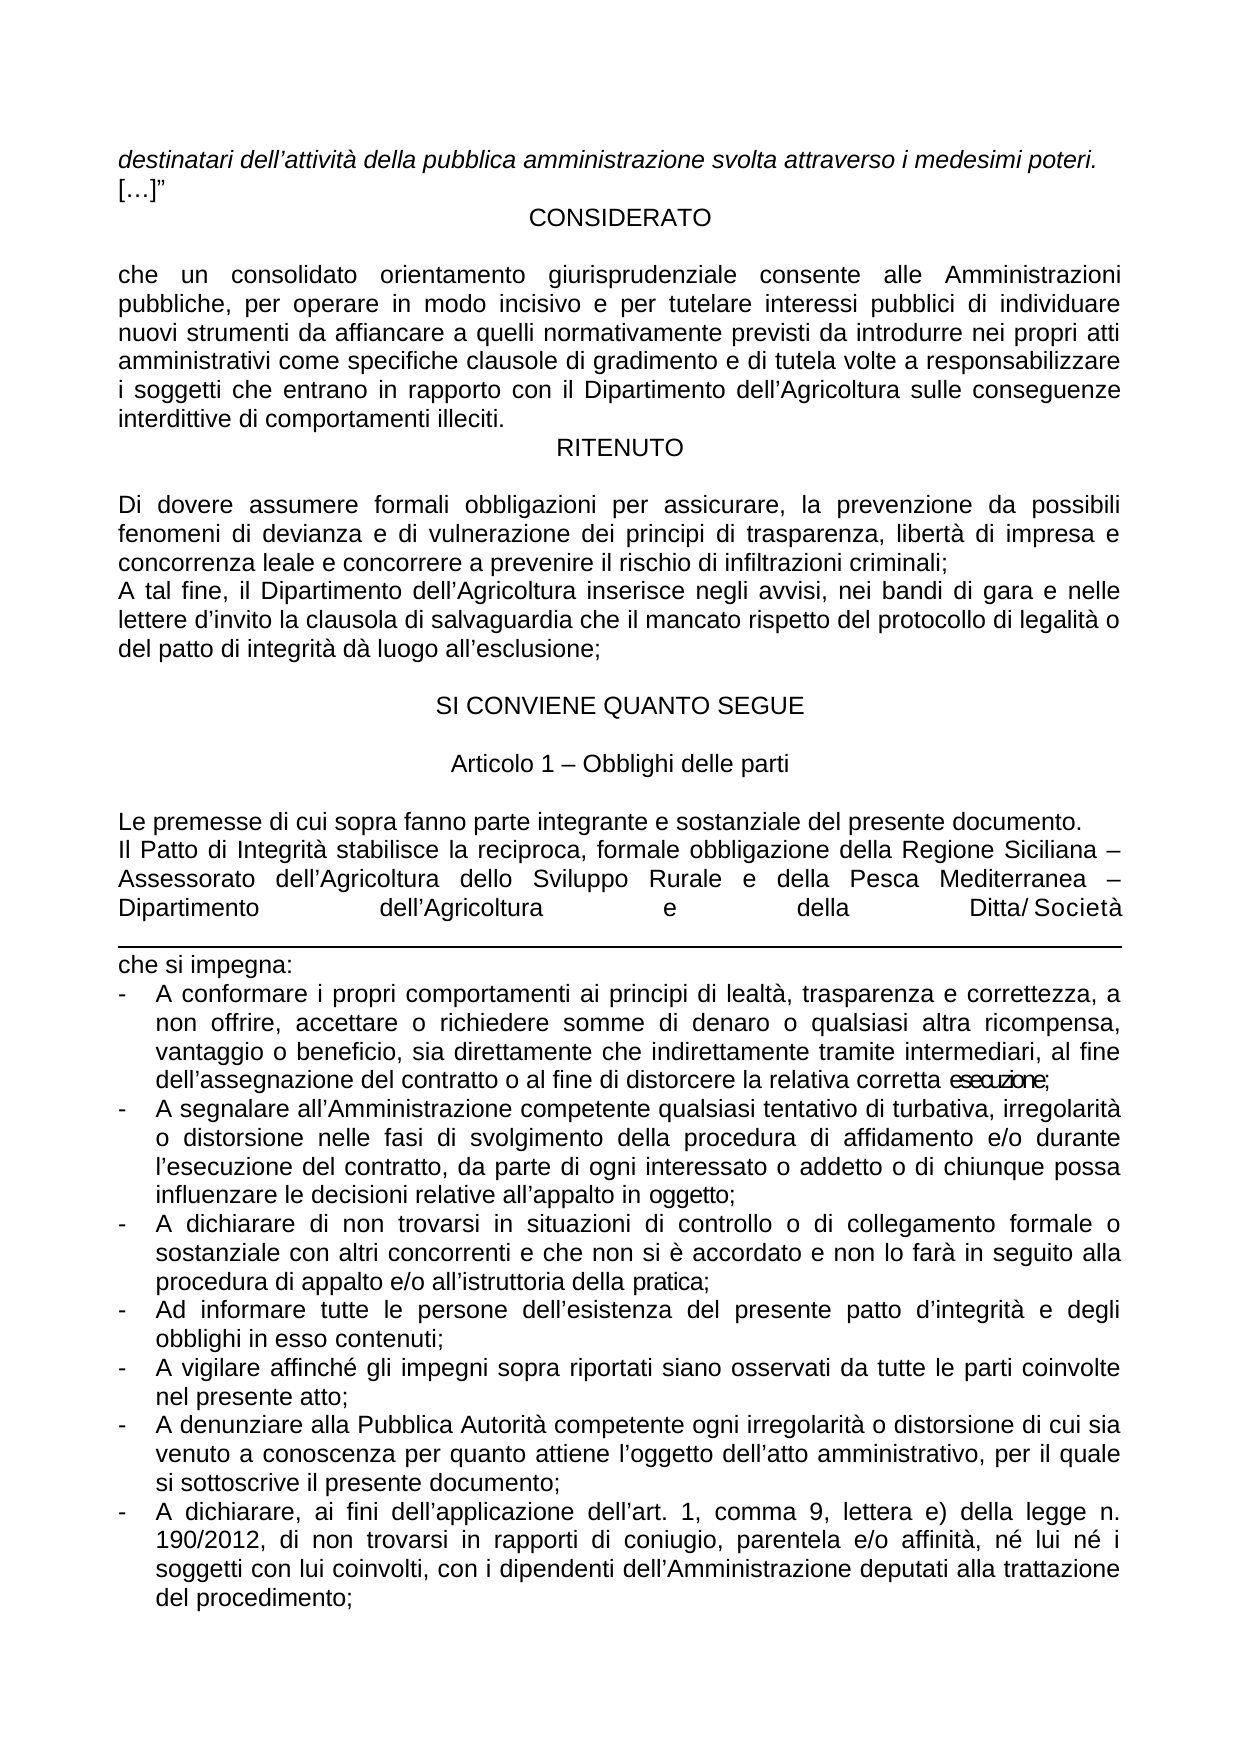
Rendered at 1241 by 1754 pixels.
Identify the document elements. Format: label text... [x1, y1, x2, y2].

text SI CONVIENE QUANTO SEGUE [118, 691, 1122, 720]
text Il Patto di Integrità stabilisce la reciproca, formale obbligazione della Regione Siciliana – Assessorato dell’Agricoltura dello Sviluppo Rurale e della Pesca Mediterranea – Dipartimento dell’Agricoltura e della Ditta/Società che si impegna: [118, 835, 1122, 946]
list A denunziare alla Pubblica Autorità competente ogni irregolarità o distorsione di cui sia venuto a conoscenza per quanto attiene l’oggetto dell’atto amministrativo, per il quale si sottoscrive il presente documento; [118, 1410, 1122, 1496]
text […]” [118, 174, 1134, 203]
list Ad informare tutte le persone dell’esistenza del presente patto d’integrità e degli obblighi in esso contenuti; [118, 1295, 1122, 1353]
text che un consolidato orientamento giurisprudenziale consente alle Amministrazioni pubbliche, per operare in modo incisivo e per tutelare interessi pubblici di individuare nuovi strumenti da affiancare a quelli normativamente previsti da introdurre nei propri atti amministrativi come specifiche clausole di gradimento e di tutela volte a responsabilizzare i soggetti che entrano in rapporto con il Dipartimento dell’Agricoltura sulle conseguenze interdittive di comportamenti illeciti. [118, 260, 1122, 433]
list A segnalare all’Amministrazione competente qualsiasi tentativo di turbativa, irregolarità o distorsione nelle fasi di svolgimento della procedura di affidamento e/o durante l’esecuzione del contratto, da parte di ogni interessato o addetto o di chiunque possa influenzare le decisioni relative all’appalto in oggetto; [118, 1094, 1122, 1209]
text Articolo 1 – Obblighi delle parti [118, 749, 1122, 778]
list A conformare i propri comportamenti ai principi di lealtà, trasparenza e correttezza, a non offrire, accettare o richiedere somme di denaro o qualsiasi altra ricompensa, vantaggio o beneficio, sia direttamente che indirettamente tramite intermediari, al fine dell’assegnazione del contratto o al fine di distorcere la relativa corretta esecuzione; [118, 979, 1122, 1094]
text RITENUTO [118, 433, 1122, 461]
list A dichiarare, ai fini dell’applicazione dell’art. 1, comma 9, lettera e) della legge n. 190/2012, di non trovarsi in rapporti di coniugio, parentela e/o affinità, né lui né i soggetti con lui coinvolti, con i dipendenti dell’Amministrazione deputati alla trattazione del procedimento; [118, 1496, 1122, 1611]
text Le premesse di cui sopra fanno parte integrante e sostanziale del presente documento. [118, 806, 1134, 835]
text A tal fine, il Dipartimento dell’Agricoltura inserisce negli avvisi, nei bandi di gara e nelle lettere d’invito la clausola di salvaguardia che il mancato rispetto del protocollo di legalità o del patto di integrità dà luogo all’esclusione; [118, 576, 1122, 663]
text Il Patto di Integrità stabilisce la reciproca, formale obbligazione della Regione Siciliana – Assessorato dell’Agricoltura dello Sviluppo Rurale e della Pesca Mediterranea – Dipartimento dell’Agricoltura e della Ditta/Società che si impegna: [118, 948, 1122, 979]
text destinatari dell’attività della pubblica amministrazione svolta attraverso i medesimi poteri. [118, 145, 1134, 174]
text CONSIDERATO [118, 203, 1122, 231]
list A dichiarare di non trovarsi in situazioni di controllo o di collegamento formale o sostanziale con altri concorrenti e che non si è accordato e non lo farà in seguito alla procedura di appalto e/o all’istruttoria della pratica; [118, 1209, 1122, 1295]
text Di dovere assumere formali obbligazioni per assicurare, la prevenzione da possibili fenomeni di devianza e di vulnerazione dei principi di trasparenza, libertà di impresa e concorrenza leale e concorrere a prevenire il rischio di infiltrazioni criminali; [118, 490, 1122, 576]
list A vigilare affinché gli impegni sopra riportati siano osservati da tutte le parti coinvolte nel presente atto; [118, 1353, 1122, 1410]
